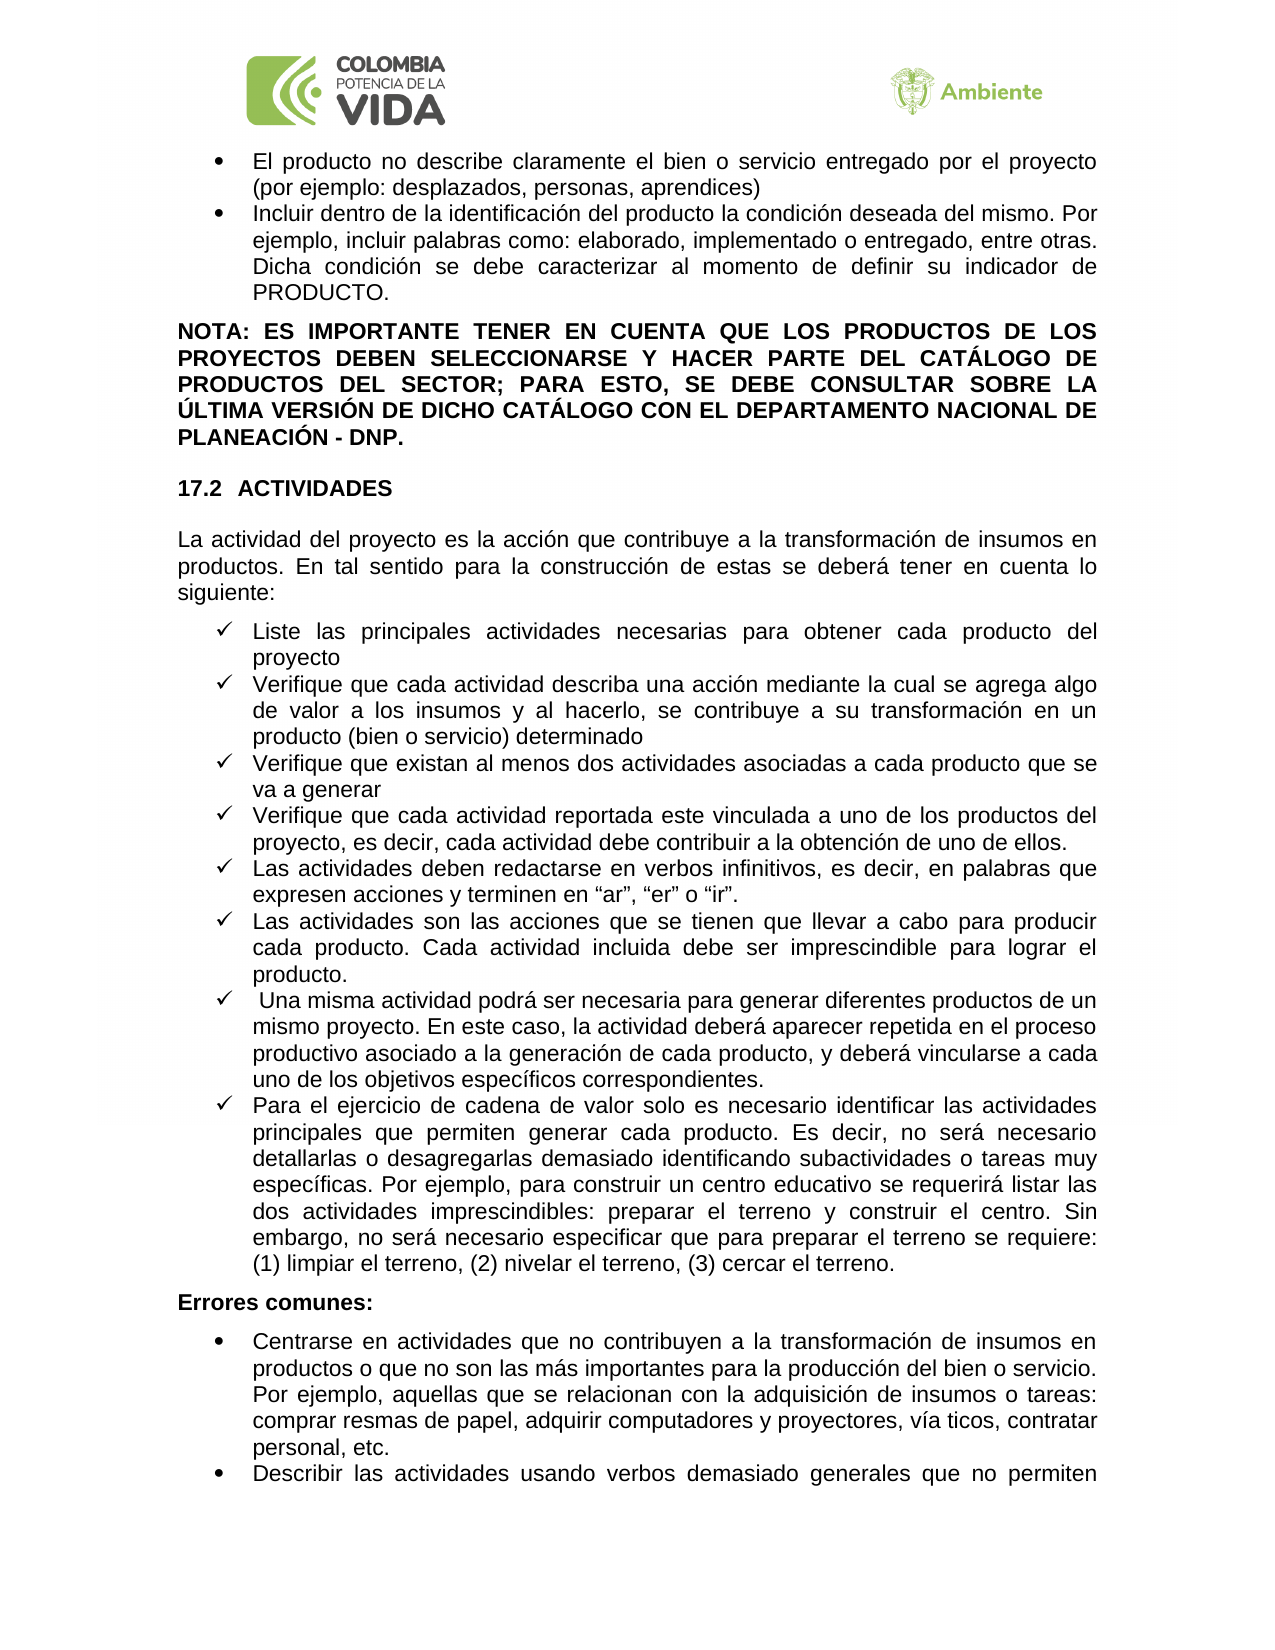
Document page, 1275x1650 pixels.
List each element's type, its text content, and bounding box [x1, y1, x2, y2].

list El producto no describe claramente el bien o servicio entregado por el proyecto (por ejemplo: desplazados, personas, aprendices) [215, 148, 1098, 200]
text NOTA: ES IMPORTANTE TENER EN CUENTA QUE LOS PRODUCTOS DE LOS PROYECTOS DEBEN SELECCIONARSE Y HACER PARTE DEL CATÁLOGO DE PRODUCTOS DEL SECTOR; PARA ESTO, SE DEBE CONSULTAR SOBRE LA ÚLTIMA VERSIÓN DE DICHO CATÁLOGO CON EL DEPARTAMENTO NACIONAL DE PLANEACIÓN - DNP. [177, 318, 1098, 450]
list Incluir dentro de la identificación del producto la condición deseada del mismo. Por ejemplo, incluir palabras como: elaborado, implementado o entregado, entre otras. Dicha condición se debe caracterizar al momento de definir su indicador de PRODUCTO. [215, 200, 1098, 306]
list Centrarse en actividades que no contribuyen a la transformación de insumos en productos o que no son las más importantes para la producción del bien o servicio. Por ejemplo, aquellas que se relacionan con la adquisición de insumos o tareas: comprar resmas de papel, adquirir computadores y proyectores, vía ticos, contratar personal, etc. [215, 1328, 1098, 1460]
list Las actividades deben redactarse en verbos infinitivos, es decir, en palabras que expresen acciones y terminen en “ar”, “er” o “ir”. [215, 855, 1098, 908]
list Liste las principales actividades necesarias para obtener cada producto del proyecto [215, 618, 1098, 671]
list Verifique que cada actividad reportada este vinculada a uno de los productos del proyecto, es decir, cada actividad debe contribuir a la obtención de uno de ellos. [215, 802, 1098, 855]
list Las actividades son las acciones que se tienen que llevar a cabo para producir cada producto. Cada actividad incluida debe ser imprescindible para lograr el producto. [215, 908, 1098, 987]
list Una misma actividad podrá ser necesaria para generar diferentes productos de un mismo proyecto. En este caso, la actividad deberá aparecer repetida en el proceso productivo asociado a la generación de cada producto, y deberá vincularse a cada uno de los objetivos específicos correspondientes. [215, 987, 1098, 1092]
list Verifique que existan al menos dos actividades asociadas a cada producto que se va a generar [215, 750, 1098, 802]
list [215, 1460, 1098, 1486]
text Errores comunes: [177, 1289, 1098, 1316]
list Para el ejercicio de cadena de valor solo es necesario identificar las actividades principales que permiten generar cada producto. Es decir, no será necesario detallarlas o desagregarlas demasiado identificando subactividades o tareas muy específicas. Por ejemplo, para construir un centro educativo se requerirá listar las dos actividades imprescindibles: preparar el terreno y construir el centro. Sin embargo, no será necesario especificar que para preparar el terreno se requiere: (1) limpiar el terreno, (2) nivelar el terreno, (3) cercar el terreno. [215, 1092, 1098, 1277]
list Verifique que cada actividad describa una acción mediante la cual se agrega algo de valor a los insumos y al hacerlo, se contribuye a su transformación en un producto (bien o servicio) determinado [215, 671, 1098, 750]
text La actividad del proyecto es la acción que contribuye a la transformación de insumos en productos. En tal sentido para la construcción de estas se deberá tener en cuenta lo siguiente: [177, 526, 1098, 605]
picture [96, 0, 1179, 1125]
subtitle ACTIVIDADES [177, 475, 1098, 501]
